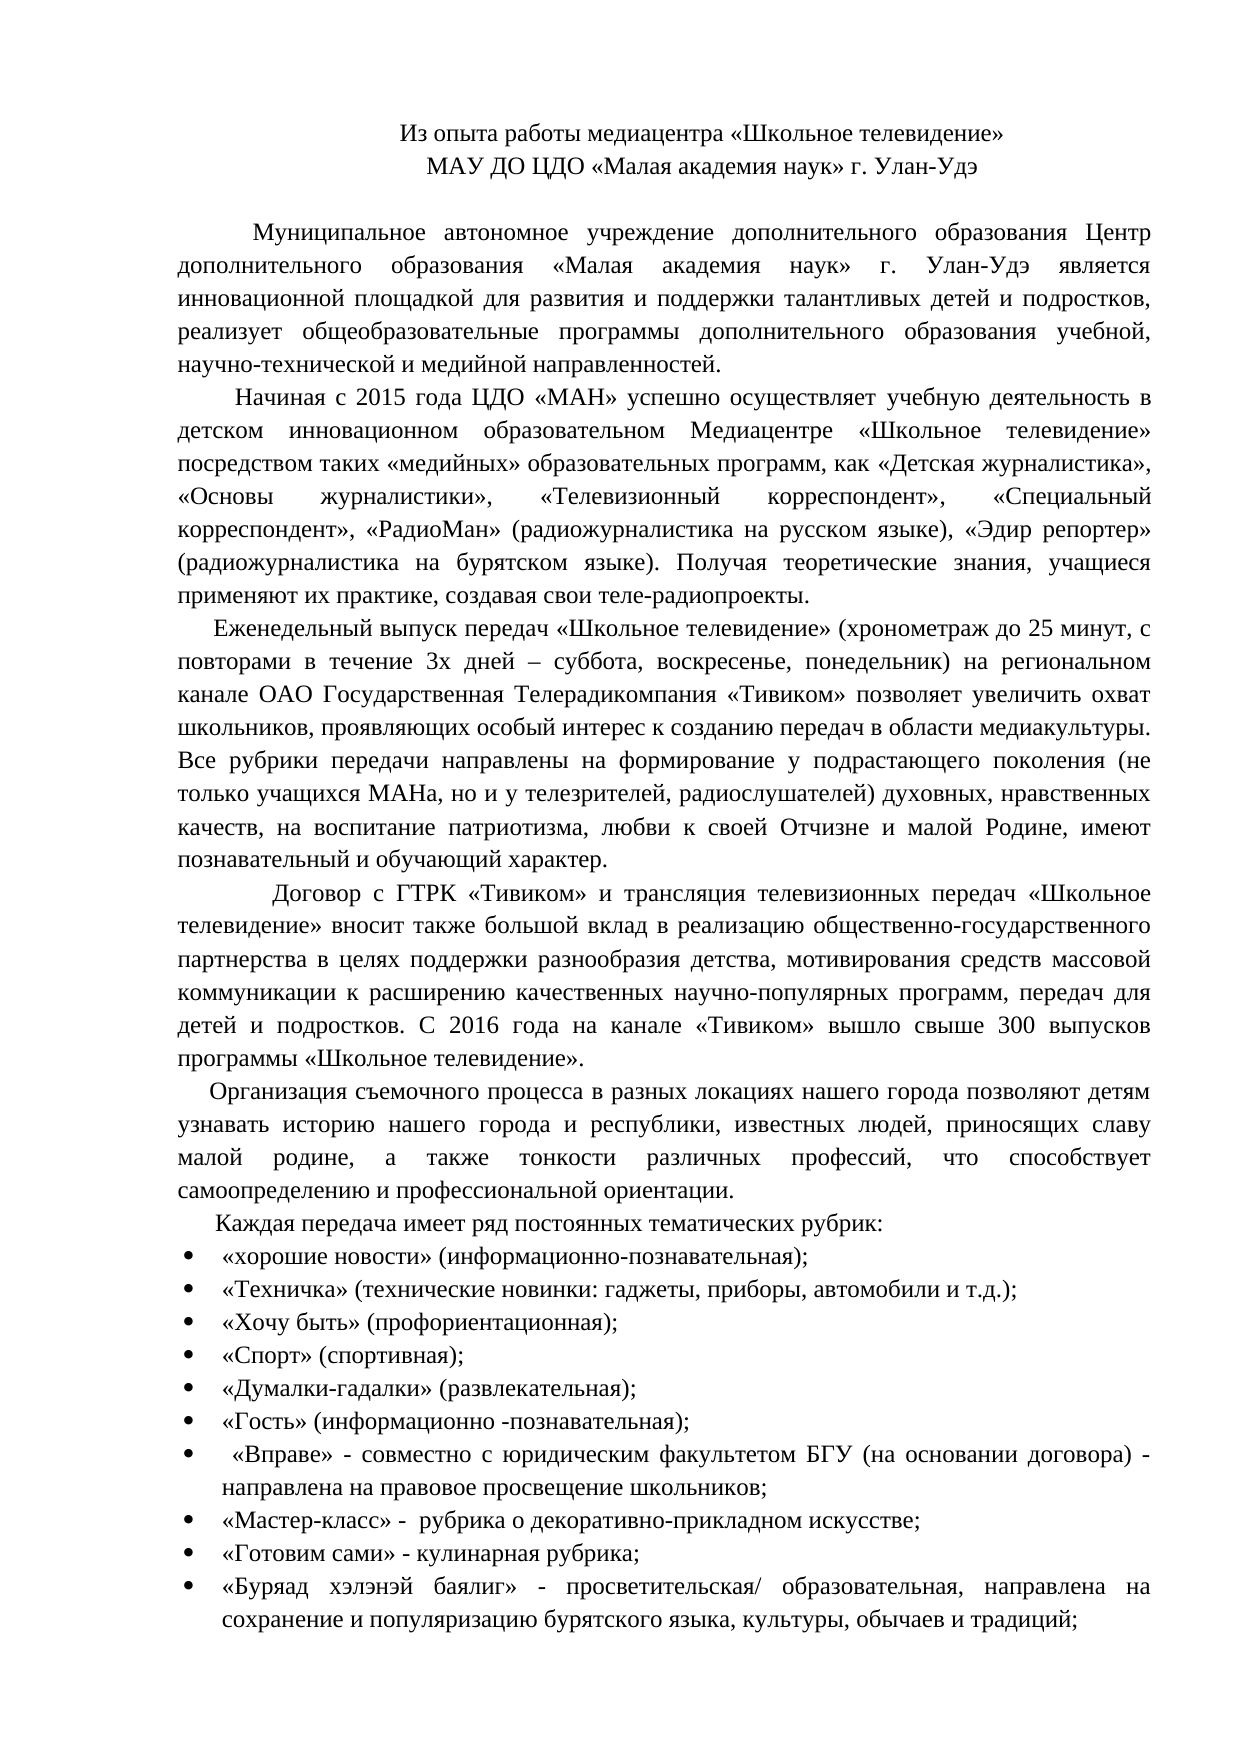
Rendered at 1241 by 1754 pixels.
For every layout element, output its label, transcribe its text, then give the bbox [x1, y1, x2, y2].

text Начиная с 2015 года ЦДО «МАН» успешно осуществляет учебную деятельность в детском инновационном образовательном Медиацентре «Школьное телевидение» посредством таких «медийных» образовательных программ, как «Детская журналистика», «Основы журналистики», «Телевизионный корреспондент», «Специальный корреспондент», «РадиоМан» (радиожурналистика на русском языке), «Эдир репортер» (радиожурналистика на бурятском языке). Получая теоретические знания, учащиеся применяют их практике, создавая свои теле-радиопроекты. [177, 382, 1152, 609]
list «Буряад хэлэнэй баялиг» - просветительская/ образовательная, направлена на сохранение и популяризацию бурятского языка, культуры, обычаев и традиций; [184, 1571, 1152, 1633]
text Каждая передача имеет ряд постоянных тематических рубрик: [177, 1208, 1152, 1237]
text Из опыта работы медиацентра «Школьное телевидение» [177, 118, 1152, 147]
text Еженедельный выпуск передач «Школьное телевидение» (хронометраж до 25 минут, с повторами в течение 3х дней – суббота, воскресенье, понедельник) на региональном канале ОАО Государственная Телерадикомпания «Тивиком» позволяет увеличить охват школьников, проявляющих особый интерес к созданию передач в области медиакультуры. Все рубрики передачи направлены на формирование у подрастающего поколения (не только учащихся МАНа, но и у телезрителей, радиослушателей) духовных, нравственных качеств, на воспитание патриотизма, любви к своей Отчизне и малой Родине, имеют познавательный и обучающий характер. [177, 613, 1152, 873]
list «Гость» (информационно -познавательная); [184, 1406, 1152, 1435]
list «хорошие новости» (информационно-познавательная); [184, 1241, 1152, 1269]
list «Мастер-класс» - рубрика о декоративно-прикладном искусстве; [184, 1505, 1152, 1534]
text МАУ ДО ЦДО «Малая академия наук» г. Улан-Удэ [177, 151, 1152, 180]
text Организация съемочного процесса в разных локациях нашего города позволяют детям узнавать историю нашего города и республики, известных людей, приносящих славу малой родине, а также тонкости различных профессий, что способствует самоопределению и профессиональной ориентации. [177, 1076, 1152, 1203]
list «Думалки-гадалки» (развлекательная); [184, 1373, 1152, 1402]
list «Хочу быть» (профориентационная); [184, 1307, 1152, 1336]
text Договор с ГТРК «Тивиком» и трансляция телевизионных передач «Школьное телевидение» вносит также большой вклад в реализацию общественно-государственного партнерства в целях поддержки разнообразия детства, мотивирования средств массовой коммуникации к расширению качественных научно-популярных программ, передач для детей и подростков. С 2016 года на канале «Тивиком» вышло свыше 300 выпусков программы «Школьное телевидение». [177, 878, 1152, 1071]
list «Вправе» - совместно с юридическим факультетом БГУ (на основании договора) - направлена на правовое просвещение школьников; [184, 1439, 1152, 1501]
list «Техничка» (технические новинки: гаджеты, приборы, автомобили и т.д.); [184, 1274, 1152, 1303]
text Муниципальное автономное учреждение дополнительного образования Центр дополнительного образования «Малая академия наук» г. Улан-Удэ является инновационной площадкой для развития и поддержки талантливых детей и подростков, реализует общеобразовательные программы дополнительного образования учебной, научно-технической и медийной направленностей. [177, 217, 1152, 378]
list «Спорт» (спортивная); [184, 1340, 1152, 1369]
list «Готовим сами» - кулинарная рубрика; [184, 1538, 1152, 1567]
